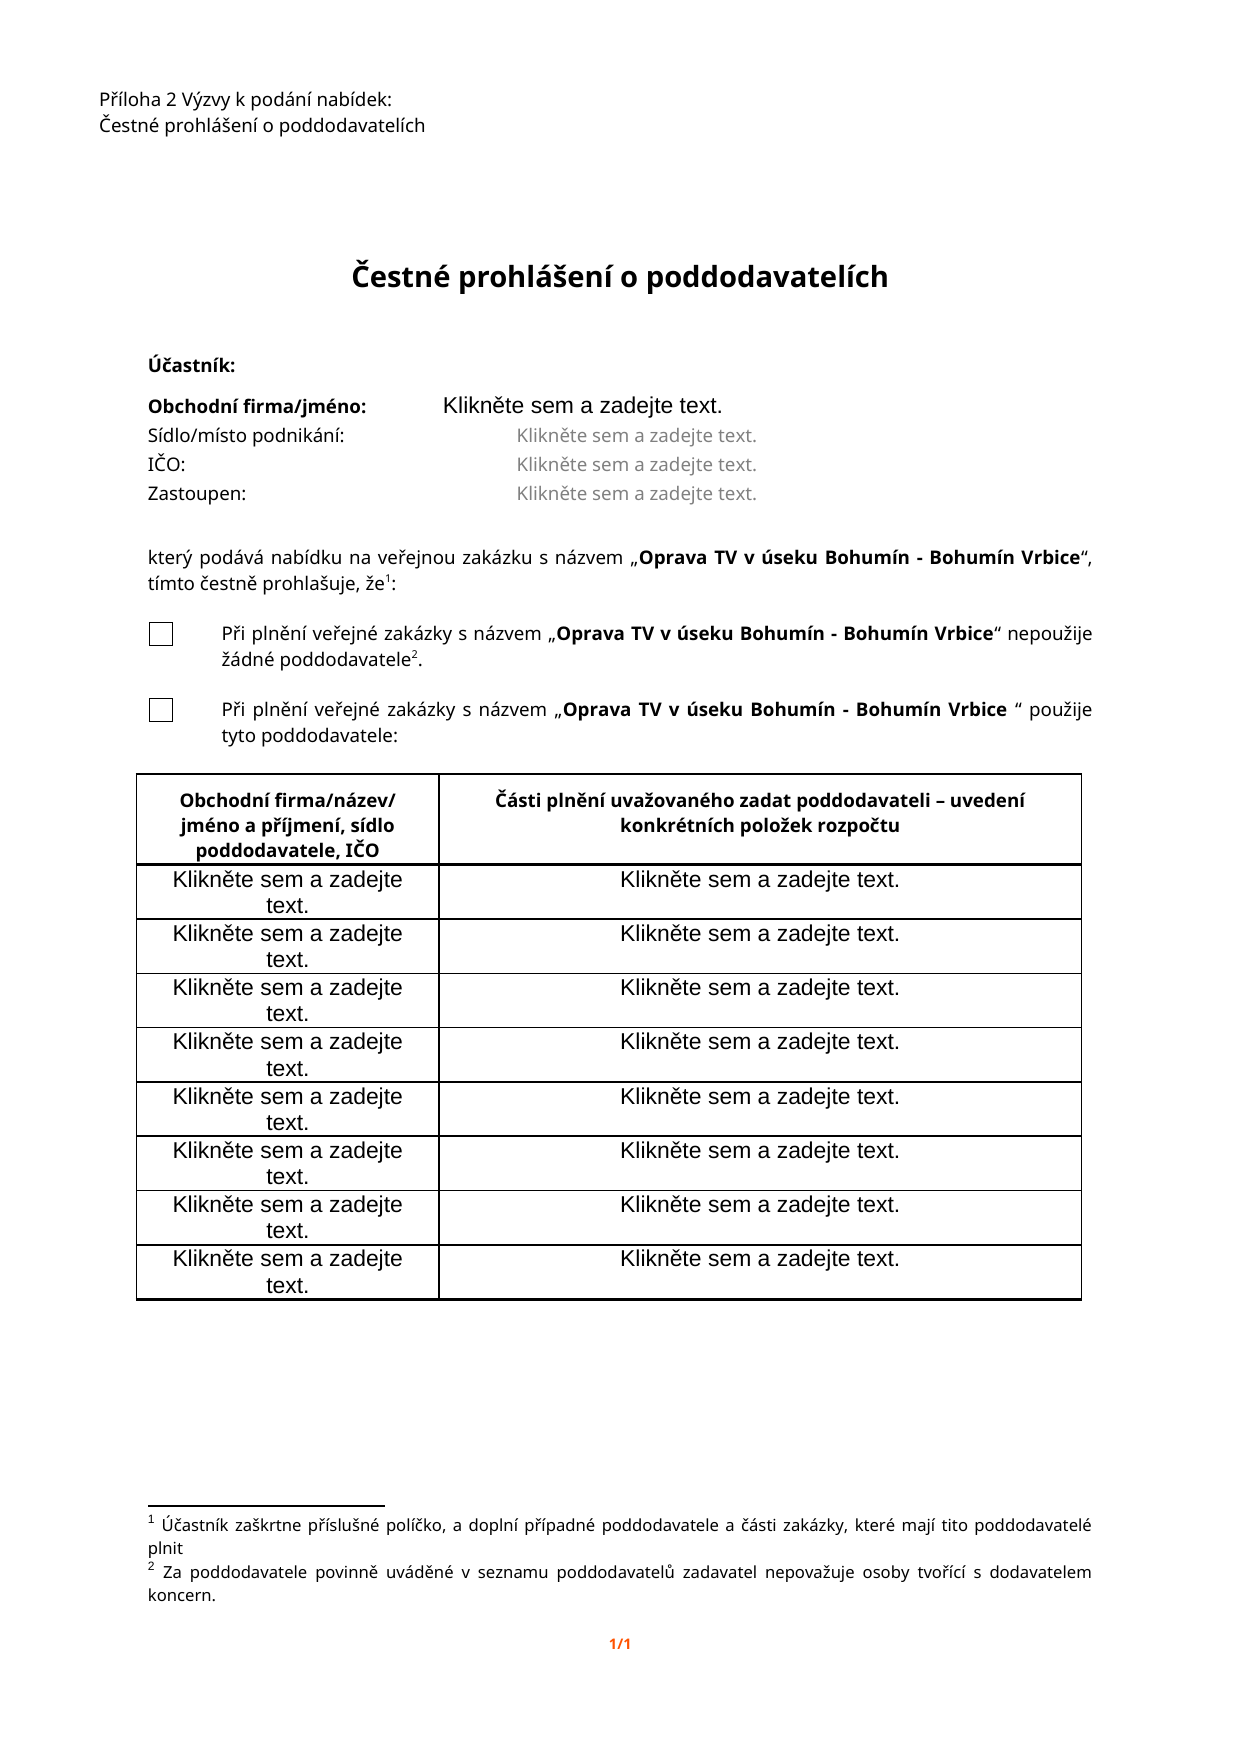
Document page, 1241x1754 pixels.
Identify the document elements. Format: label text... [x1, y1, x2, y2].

text Účastník: [148, 347, 1093, 378]
text Sídlo/místo podnikání: [148, 420, 1093, 449]
text který podává nabídku na veřejnou zakázku s názvem „Oprava TV v úseku Bohumín - Bohumín Vrbice“, tímto čestně prohlašuje, že: [148, 545, 1093, 596]
text Při plnění veřejné zakázky s názvem „Oprava TV v úseku Bohumín - Bohumín Vrbice“ nepoužije žádné poddodavatele. [148, 621, 1093, 672]
text Obchodní firma/jméno: [148, 391, 1093, 420]
title Čestné prohlášení o poddodavatelích [148, 256, 1093, 296]
table_header Části plnění uvažovaného zadat poddodavateli – uvedení konkrétních položek rozpočtu [440, 775, 1081, 862]
table_header Obchodní firma/název/ jméno a příjmení, sídlo poddodavatele, IČO [137, 775, 438, 862]
text Při plnění veřejné zakázky s názvem „Oprava TV v úseku Bohumín - Bohumín Vrbice “ použije tyto poddodavatele: [148, 697, 1093, 748]
text IČO: [148, 449, 1093, 478]
text Zastoupen: [148, 478, 1093, 507]
